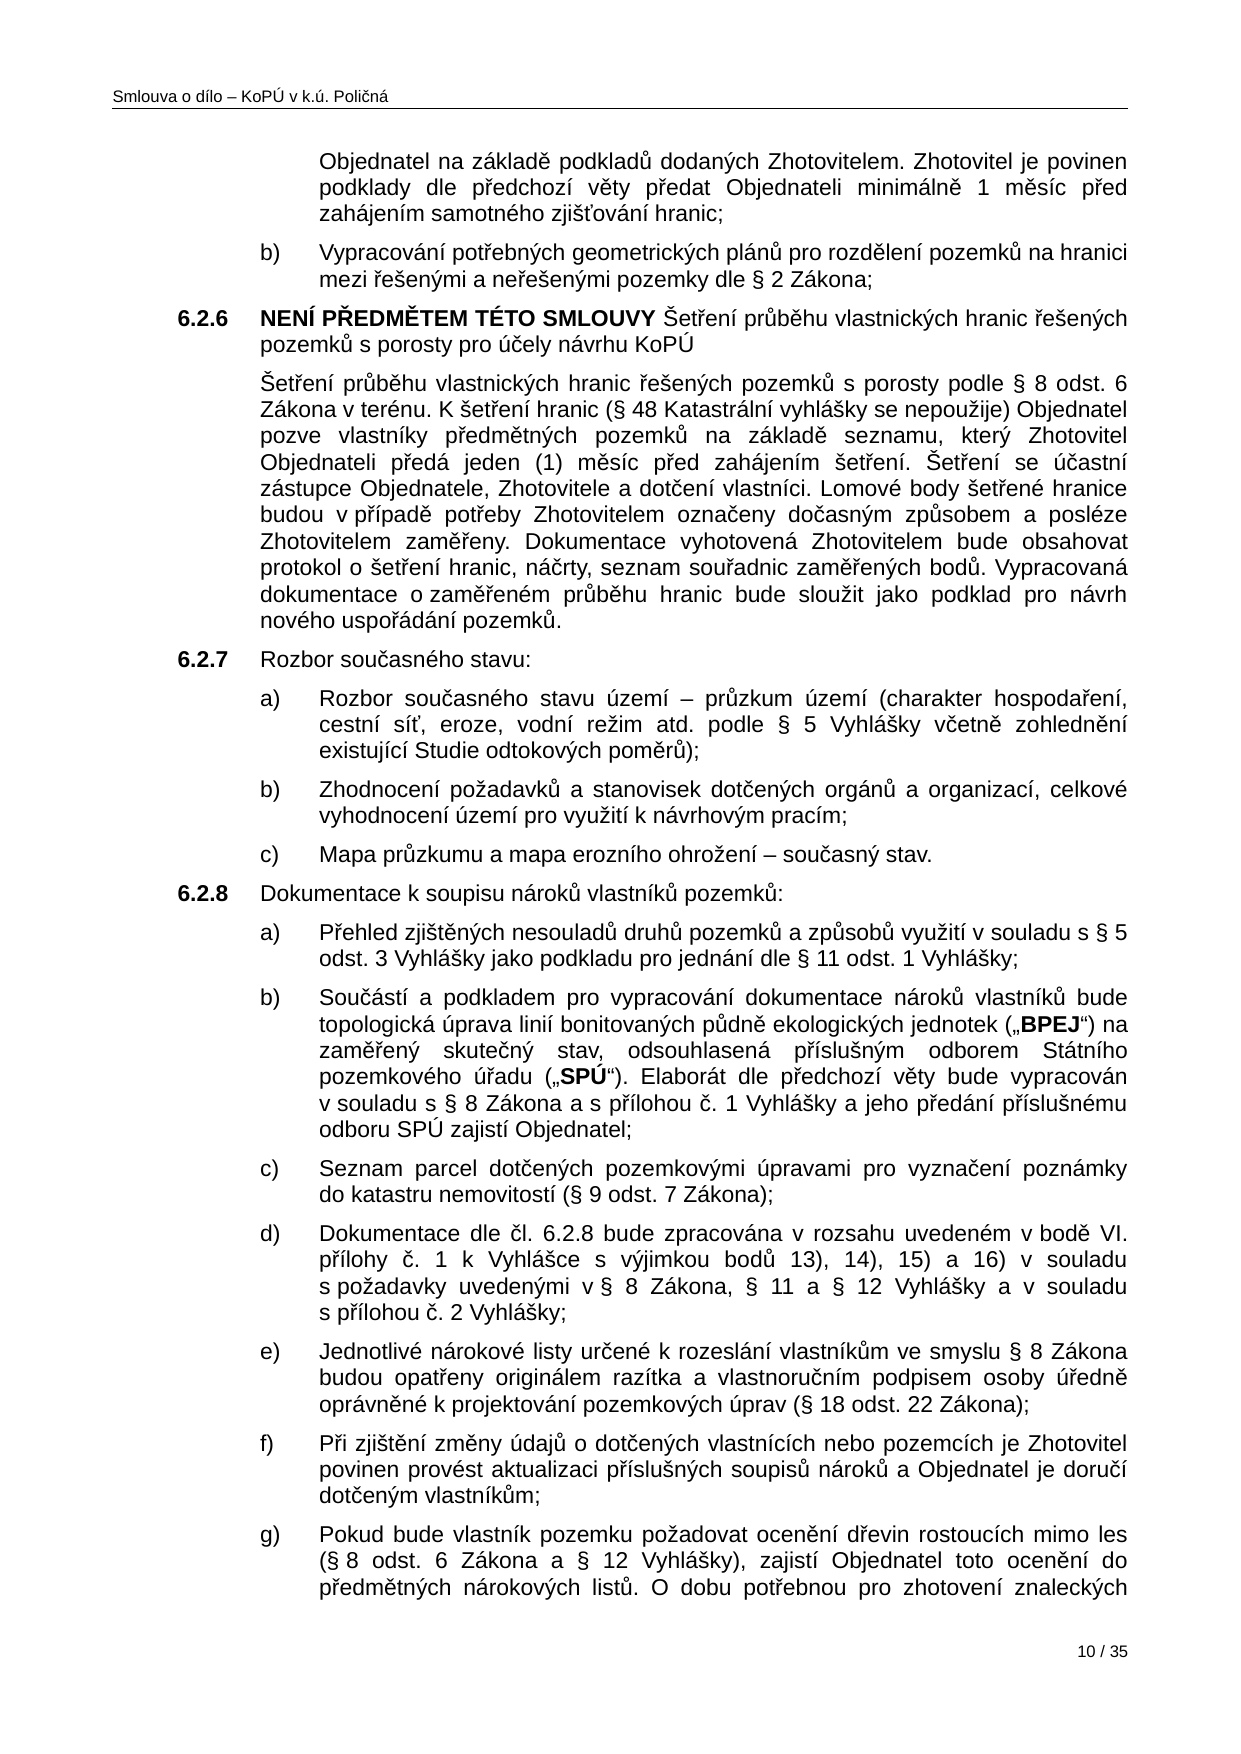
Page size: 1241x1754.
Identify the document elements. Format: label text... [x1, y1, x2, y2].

text NENÍ PŘEDMĚTEM TÉTO SMLOUVY Šetření průběhu vlastnických hranic řešených pozemků s porosty pro účely návrhu KoPÚ [177, 304, 1128, 357]
list Mapa průzkumu a mapa erozního ohrožení – současný stav. [260, 841, 1128, 868]
list Rozbor současného stavu území – průzkum území (charakter hospodaření, cestní síť, eroze, vodní režim atd. podle § 5 Vyhlášky včetně zohlednění existující Studie odtokových poměrů); [260, 684, 1128, 764]
text Rozbor současného stavu: [177, 646, 1128, 672]
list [260, 148, 1128, 227]
list Při zjištění změny údajů o dotčených vlastnících nebo pozemcích je Zhotovitel povinen provést aktualizaci příslušných soupisů nároků a Objednatel je doručí dotčeným vlastníkům; [260, 1429, 1128, 1509]
list Dokumentace dle čl. 6.2.8 bude zpracována v rozsahu uvedeném v bodě VI. přílohy č. 1 k Vyhlášce s výjimkou bodů 13), 14), 15) a 16) v souladu s požadavky uvedenými v § 8 Zákona, § 11 a § 12 Vyhlášky a v souladu s přílohou č. 2 Vyhlášky; [260, 1220, 1128, 1326]
list Vypracování potřebných geometrických plánů pro rozdělení pozemků na hranici mezi řešenými a neřešenými pozemky dle § 2 Zákona; [260, 239, 1128, 292]
list Jednotlivé nárokové listy určené k rozeslání vlastníkům ve smyslu § 8 Zákona budou opatřeny originálem razítka a vlastnoručním podpisem osoby úředně oprávněné k projektování pozemkových úprav (§ 18 odst. 22 Zákona); [260, 1338, 1128, 1417]
list Seznam parcel dotčených pozemkovými úpravami pro vyznačení poznámky do katastru nemovitostí (§ 9 odst. 7 Zákona); [260, 1155, 1128, 1208]
list Součástí a podkladem pro vypracování dokumentace nároků vlastníků bude topologická úprava linií bonitovaných půdně ekologických jednotek („BPEJ“) na zaměřený skutečný stav, odsouhlasená příslušným odborem Státního pozemkového úřadu („SPÚ“). Elaborát dle předchozí věty bude vypracován v souladu s § 8 Zákona a s přílohou č. 1 Vyhlášky a jeho předání příslušnému odboru SPÚ zajistí Objednatel; [260, 984, 1128, 1142]
list Přehled zjištěných nesouladů druhů pozemků a způsobů využití v souladu s § 5 odst. 3 Vyhlášky jako podkladu pro jednání dle § 11 odst. 1 Vyhlášky; [260, 919, 1128, 972]
list Zhodnocení požadavků a stanovisek dotčených orgánů a organizací, celkové vyhodnocení území pro využití k návrhovým pracím; [260, 776, 1128, 829]
text Dokumentace k soupisu nároků vlastníků pozemků: [177, 880, 1128, 907]
list Šetření průběhu vlastnických hranic řešených pozemků s porosty podle § 8 odst. 6 Zákona v terénu. K šetření hranic (§ 48 Katastrální vyhlášky se nepoužije) Objednatel pozve vlastníky předmětných pozemků na základě seznamu, který Zhotovitel Objednateli předá jeden (1) měsíc před zahájením šetření. Šetření se účastní zástupce Objednatele, Zhotovitele a dotčení vlastníci. Lomové body šetřené hranice budou v případě potřeby Zhotovitelem označeny dočasným způsobem a posléze Zhotovitelem zaměřeny. Dokumentace vyhotovená Zhotovitelem bude obsahovat protokol o šetření hranic, náčrty, seznam souřadnic zaměřených bodů. Vypracovaná dokumentace o zaměřeném průběhu hranic bude sloužit jako podklad pro návrh nového uspořádání pozemků. [260, 370, 1128, 633]
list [260, 1521, 1128, 1600]
